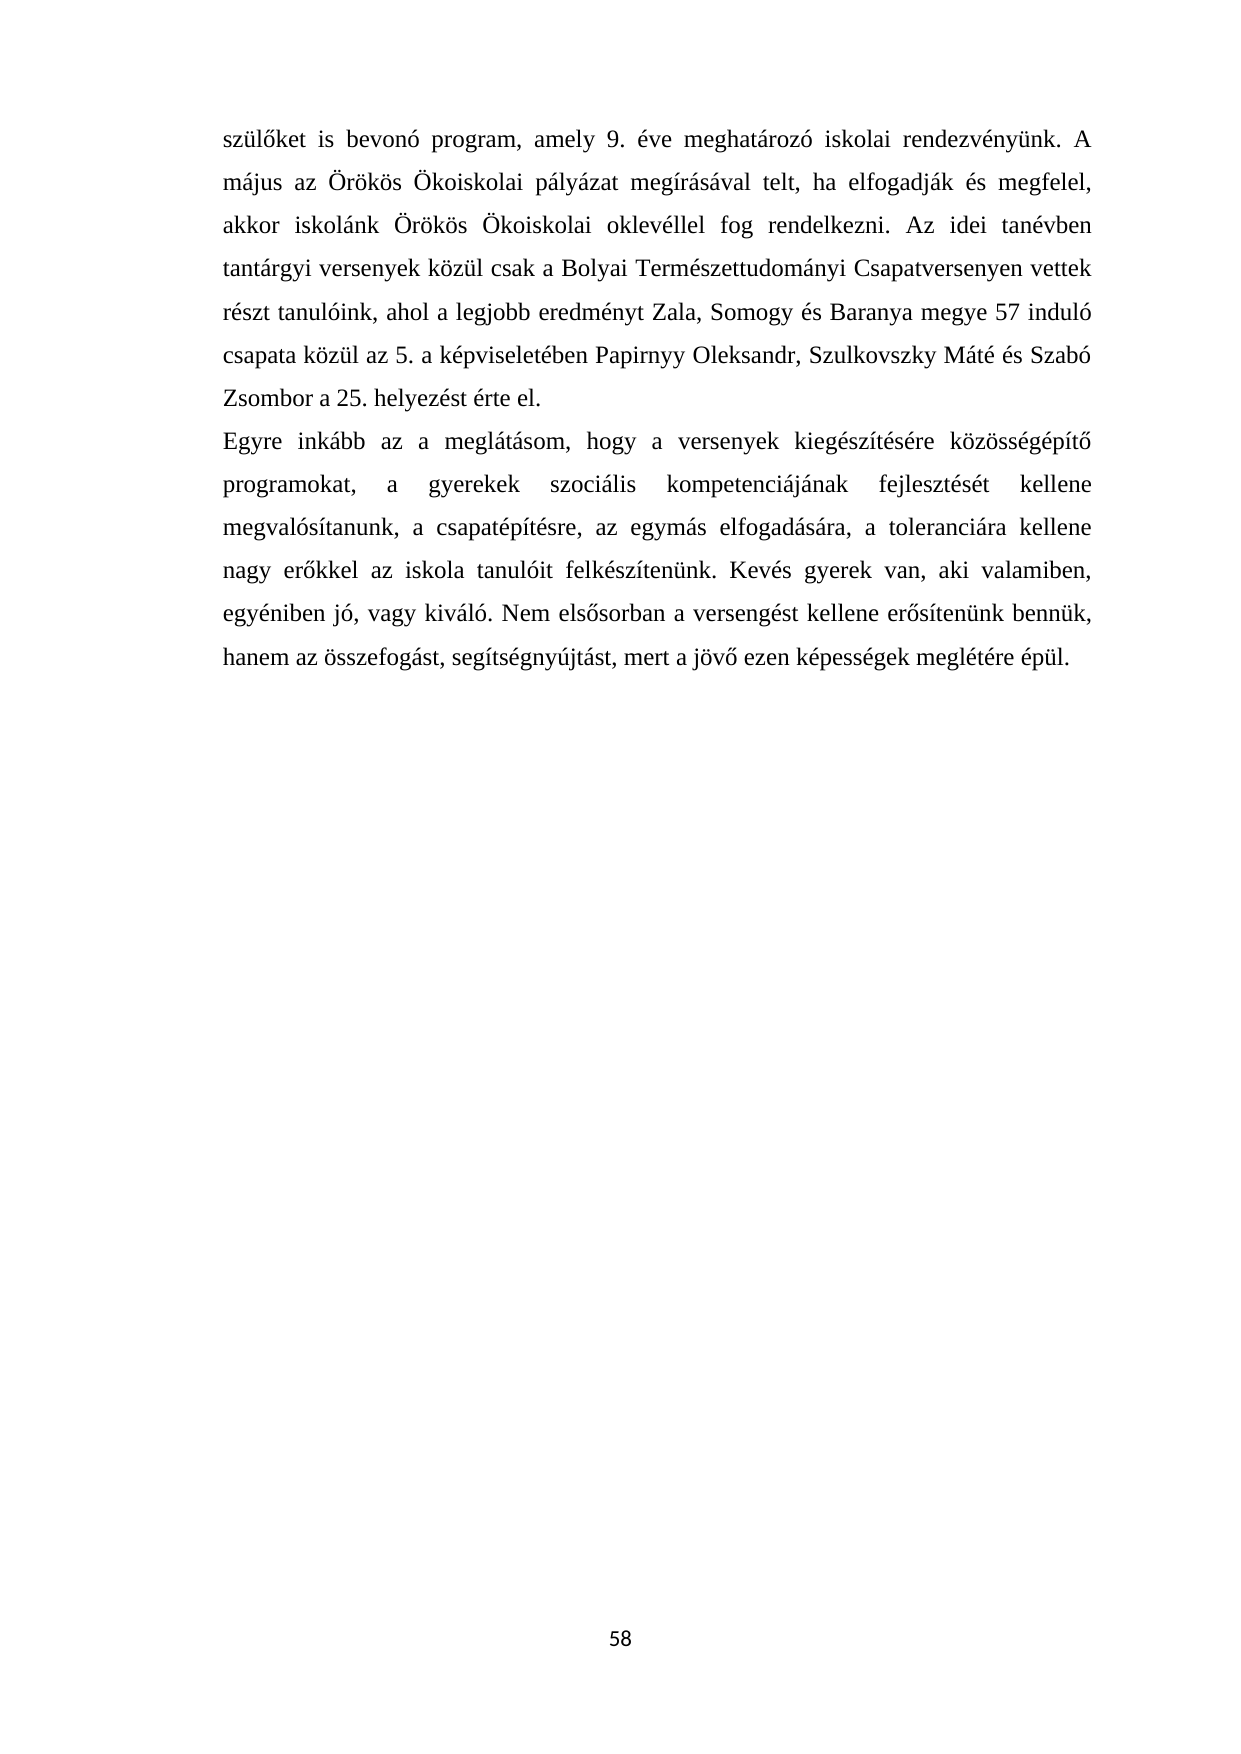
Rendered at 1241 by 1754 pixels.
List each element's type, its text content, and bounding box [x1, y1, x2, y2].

list Egyre inkább az a meglátásom, hogy a versenyek kiegészítésére közösségépítő programokat, a gyerekek szociális kompetenciájának fejlesztését kellene megvalósítanunk, a csapatépítésre, az egymás elfogadására, a toleranciára kellene nagy erőkkel az iskola tanulóit felkészítenünk. Kevés gyerek van, aki valamiben, egyéniben jó, vagy kiváló. Nem elsősorban a versengést kellene erősítenünk bennük, hanem az összefogást, segítségnyújtást, mert a jövő ezen képességek meglétére épül. [223, 426, 1092, 670]
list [223, 124, 1092, 412]
